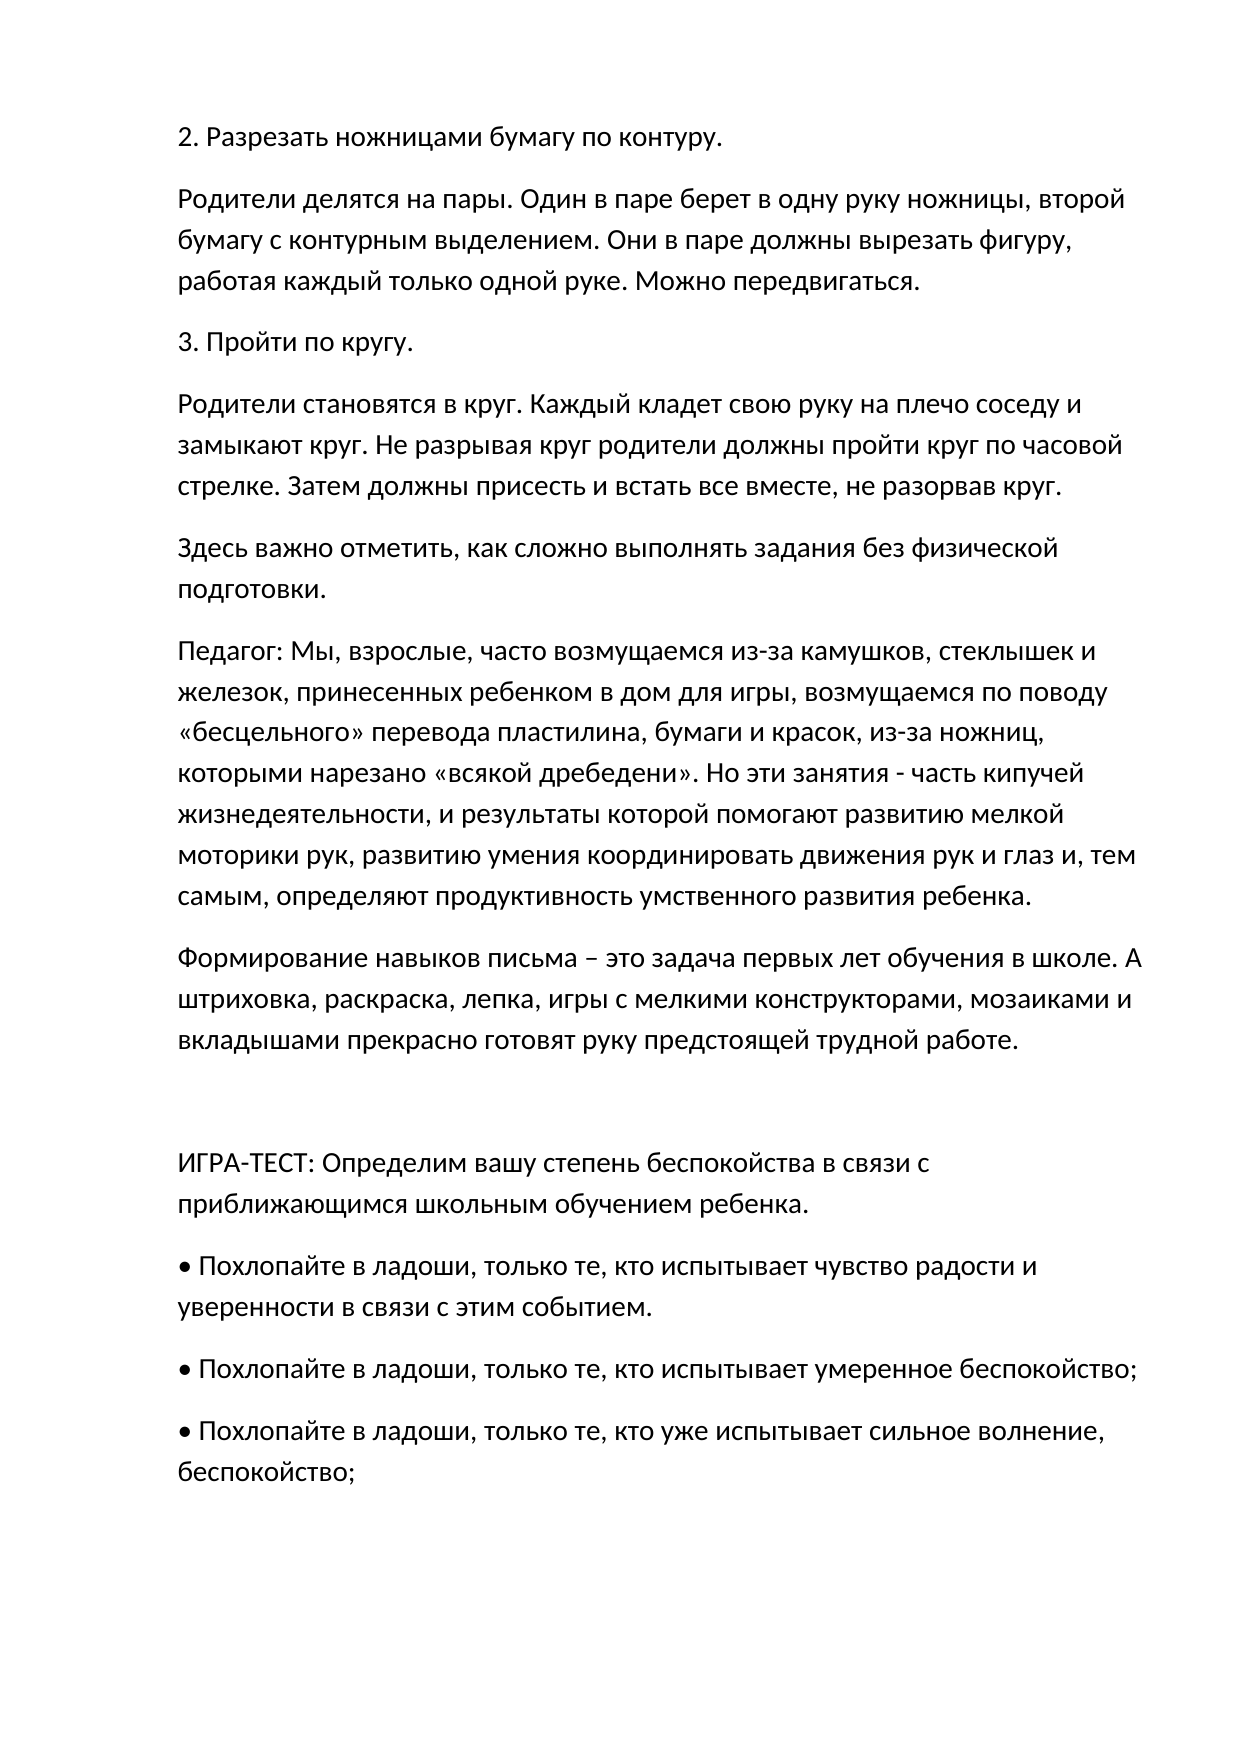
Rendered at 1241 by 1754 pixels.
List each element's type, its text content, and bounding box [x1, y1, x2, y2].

text • Похлопайте в ладоши, только те, кто испытывает умеренное беспокойство; [177, 1350, 1152, 1386]
text Здесь важно отметить, как сложно выполнять задания без физической подготовки. [177, 529, 1152, 606]
text • Похлопайте в ладоши, только те, кто испытывает чувство радости и уверенности в связи с этим событием. [177, 1247, 1152, 1324]
text 2. Разрезать ножницами бумагу по контуру. [177, 118, 1152, 154]
text • Похлопайте в ладоши, только те, кто уже испытывает сильное волнение, беспокойство; [177, 1412, 1152, 1488]
text Педагог: Мы, взрослые, часто возмущаемся из-за камушков, стеклышек и железок, принесенных ребенком в дом для игры, возмущаемся по поводу «бесцельного» перевода пластилина, бумаги и красок, из-за ножниц, которыми нарезано «всякой дребедени». Но эти занятия - часть кипучей жизнедеятельности, и результаты которой помогают развитию мелкой моторики рук, развитию умения координировать движения рук и глаз и, тем самым, определяют продуктивность умственного развития ребенка. [177, 632, 1152, 913]
text Родители делятся на пары. Один в паре берет в одну руку ножницы, второй бумагу с контурным выделением. Они в паре должны вырезать фигуру, работая каждый только одной руке. Можно передвигаться. [177, 180, 1152, 297]
text Формирование навыков письма – это задача первых лет обучения в школе. А штриховка, раскраска, лепка, игры с мелкими конструкторами, мозаиками и вкладышами прекрасно готовят руку предстоящей трудной работе. [177, 939, 1152, 1057]
text Родители становятся в круг. Каждый кладет свою руку на плечо соседу и замыкают круг. Не разрывая круг родители должны пройти круг по часовой стрелке. Затем должны присесть и встать все вместе, не разорвав круг. [177, 385, 1152, 503]
text ИГРА-ТЕСТ: Определим вашу степень беспокойства в связи с приближающимся школьным обучением ребенка. [177, 1144, 1152, 1221]
text 3. Пройти по кругу. [177, 323, 1152, 359]
